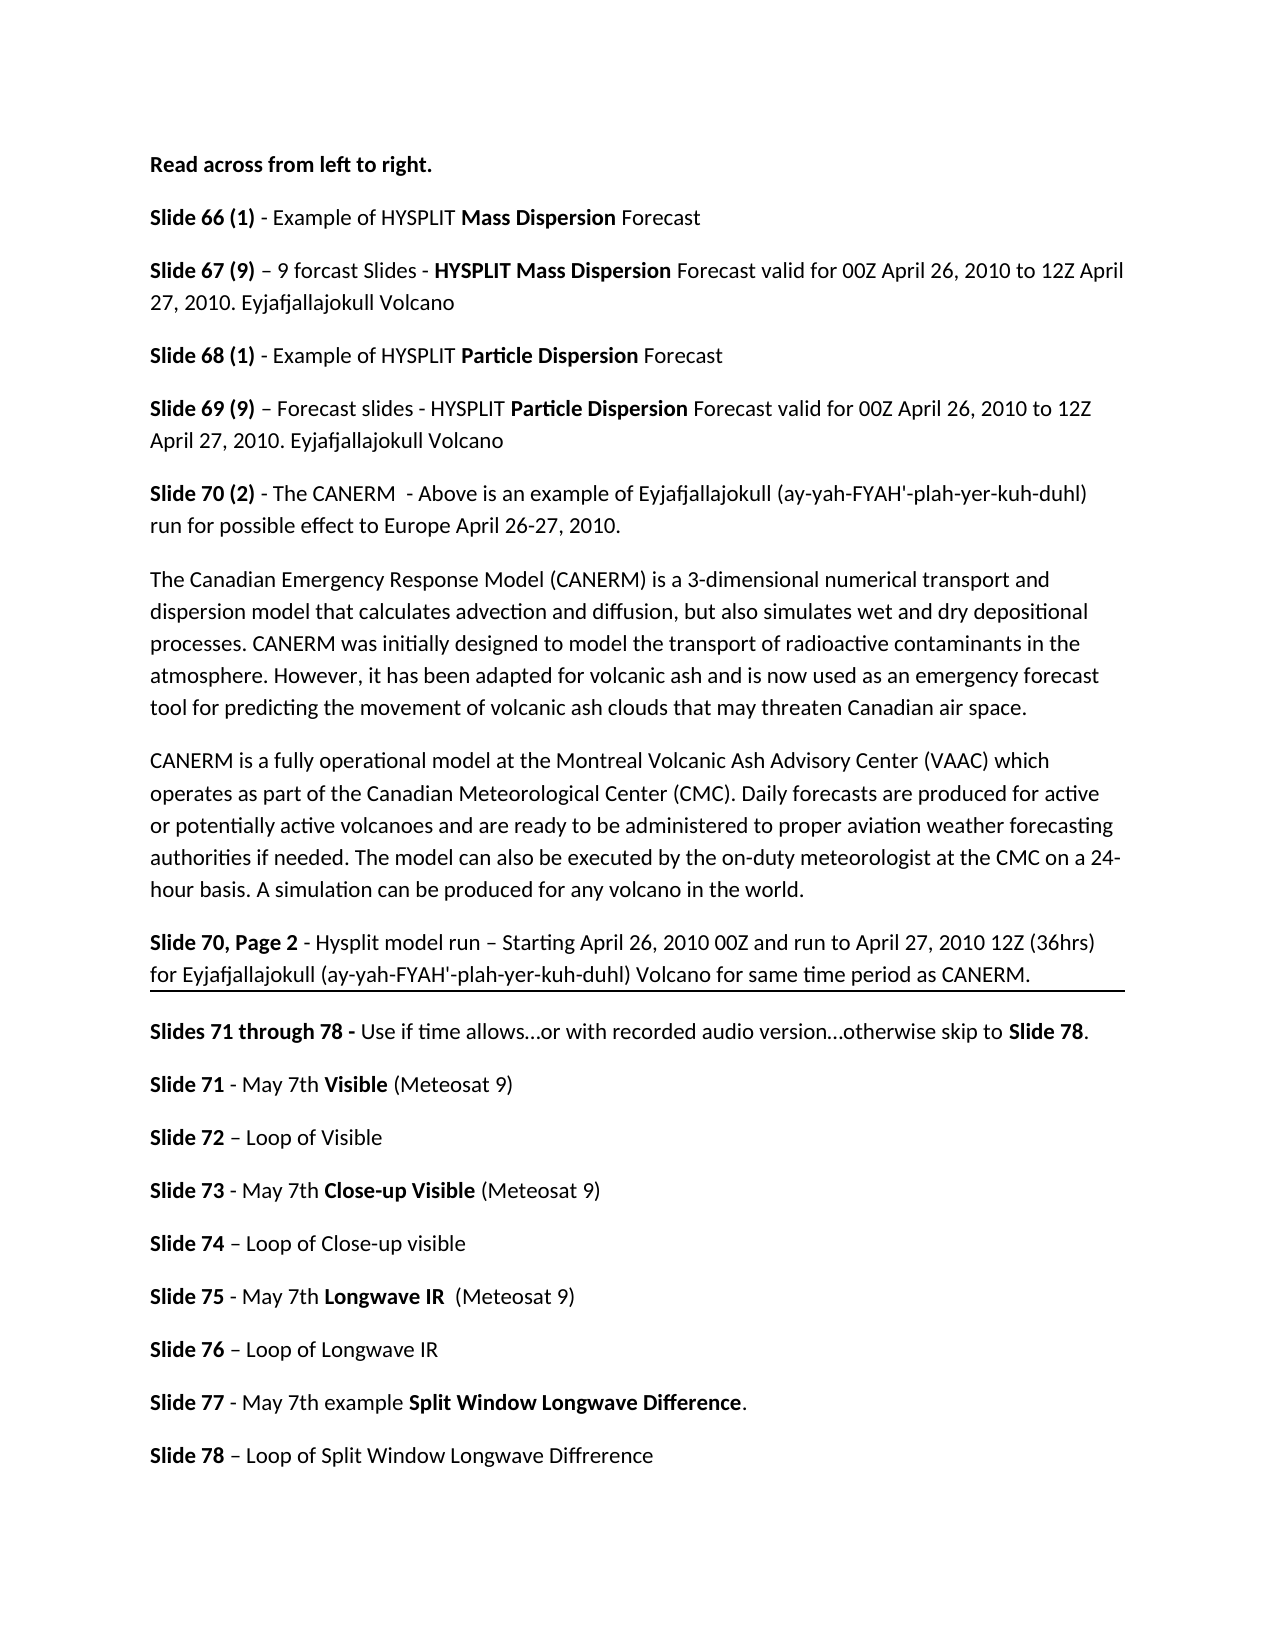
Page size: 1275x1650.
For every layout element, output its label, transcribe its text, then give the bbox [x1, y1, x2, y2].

text Slide 74 – Loop of Close-up visible [150, 1229, 1125, 1257]
text Slide 68 (1) - Example of HYSPLIT Particle Dispersion Forecast [150, 341, 1125, 369]
text Slide 70, Page 2 - Hysplit model run – Starting April 26, 2010 00Z and run to April 27, 2010 12Z (36hrs) for Eyjafjallajokull (ay-yah-FYAH'-plah-yer-kuh-duhl) Volcano for same time period as CANERM. [150, 928, 1125, 990]
text Slide 70 (2) - The CANERM - Above is an example of Eyjafjallajokull (ay-yah-FYAH'-plah-yer-kuh-duhl) run for possible effect to Europe April 26-27, 2010. [150, 479, 1125, 540]
text Slide 72 – Loop of Visible [150, 1123, 1125, 1151]
text Slide 69 (9) – Forecast slides - HYSPLIT Particle Dispersion Forecast valid for 00Z April 26, 2010 to 12Z April 27, 2010. Eyjafjallajokull Volcano [150, 394, 1125, 454]
text Slide 67 (9) – 9 forcast Slides - HYSPLIT Mass Dispersion Forecast valid for 00Z April 26, 2010 to 12Z April 27, 2010. Eyjafjallajokull Volcano [150, 256, 1125, 316]
text Slide 75 - May 7th Longwave IR (Meteosat 9) [150, 1282, 1125, 1310]
text Slide 71 - May 7th Visible (Meteosat 9) [150, 1070, 1125, 1098]
text Slide 66 (1) - Example of HYSPLIT Mass Dispersion Forecast [150, 203, 1125, 231]
text Slides 71 through 78 - Use if time allows…or with recorded audio version…otherwise skip to Slide 78. [150, 1017, 1125, 1045]
text Slide 77 - May 7th example Split Window Longwave Difference. [150, 1388, 1125, 1416]
text Slide 76 – Loop of Longwave IR [150, 1335, 1125, 1363]
text Slide 73 - May 7th Close-up Visible (Meteosat 9) [150, 1176, 1125, 1204]
text Read across from left to right. [150, 150, 1125, 178]
text Slide 78 – Loop of Split Window Longwave Diffrerence [150, 1441, 1125, 1469]
text CANERM is a fully operational model at the Montreal Volcanic Ash Advisory Center (VAAC) which operates as part of the Canadian Meteorological Center (CMC). Daily forecasts are produced for active or potentially active volcanoes and are ready to be administered to proper aviation weather forecasting authorities if needed. The model can also be executed by the on-duty meteorologist at the CMC on a 24-hour basis. A simulation can be produced for any volcano in the world. [150, 746, 1125, 903]
text The Canadian Emergency Response Model (CANERM) is a 3-dimensional numerical transport and dispersion model that calculates advection and diffusion, but also simulates wet and dry depositional processes. CANERM was initially designed to model the transport of radioactive contaminants in the atmosphere. However, it has been adapted for volcanic ash and is now used as an emergency forecast tool for predicting the movement of volcanic ash clouds that may threaten Canadian air space. [150, 565, 1125, 721]
